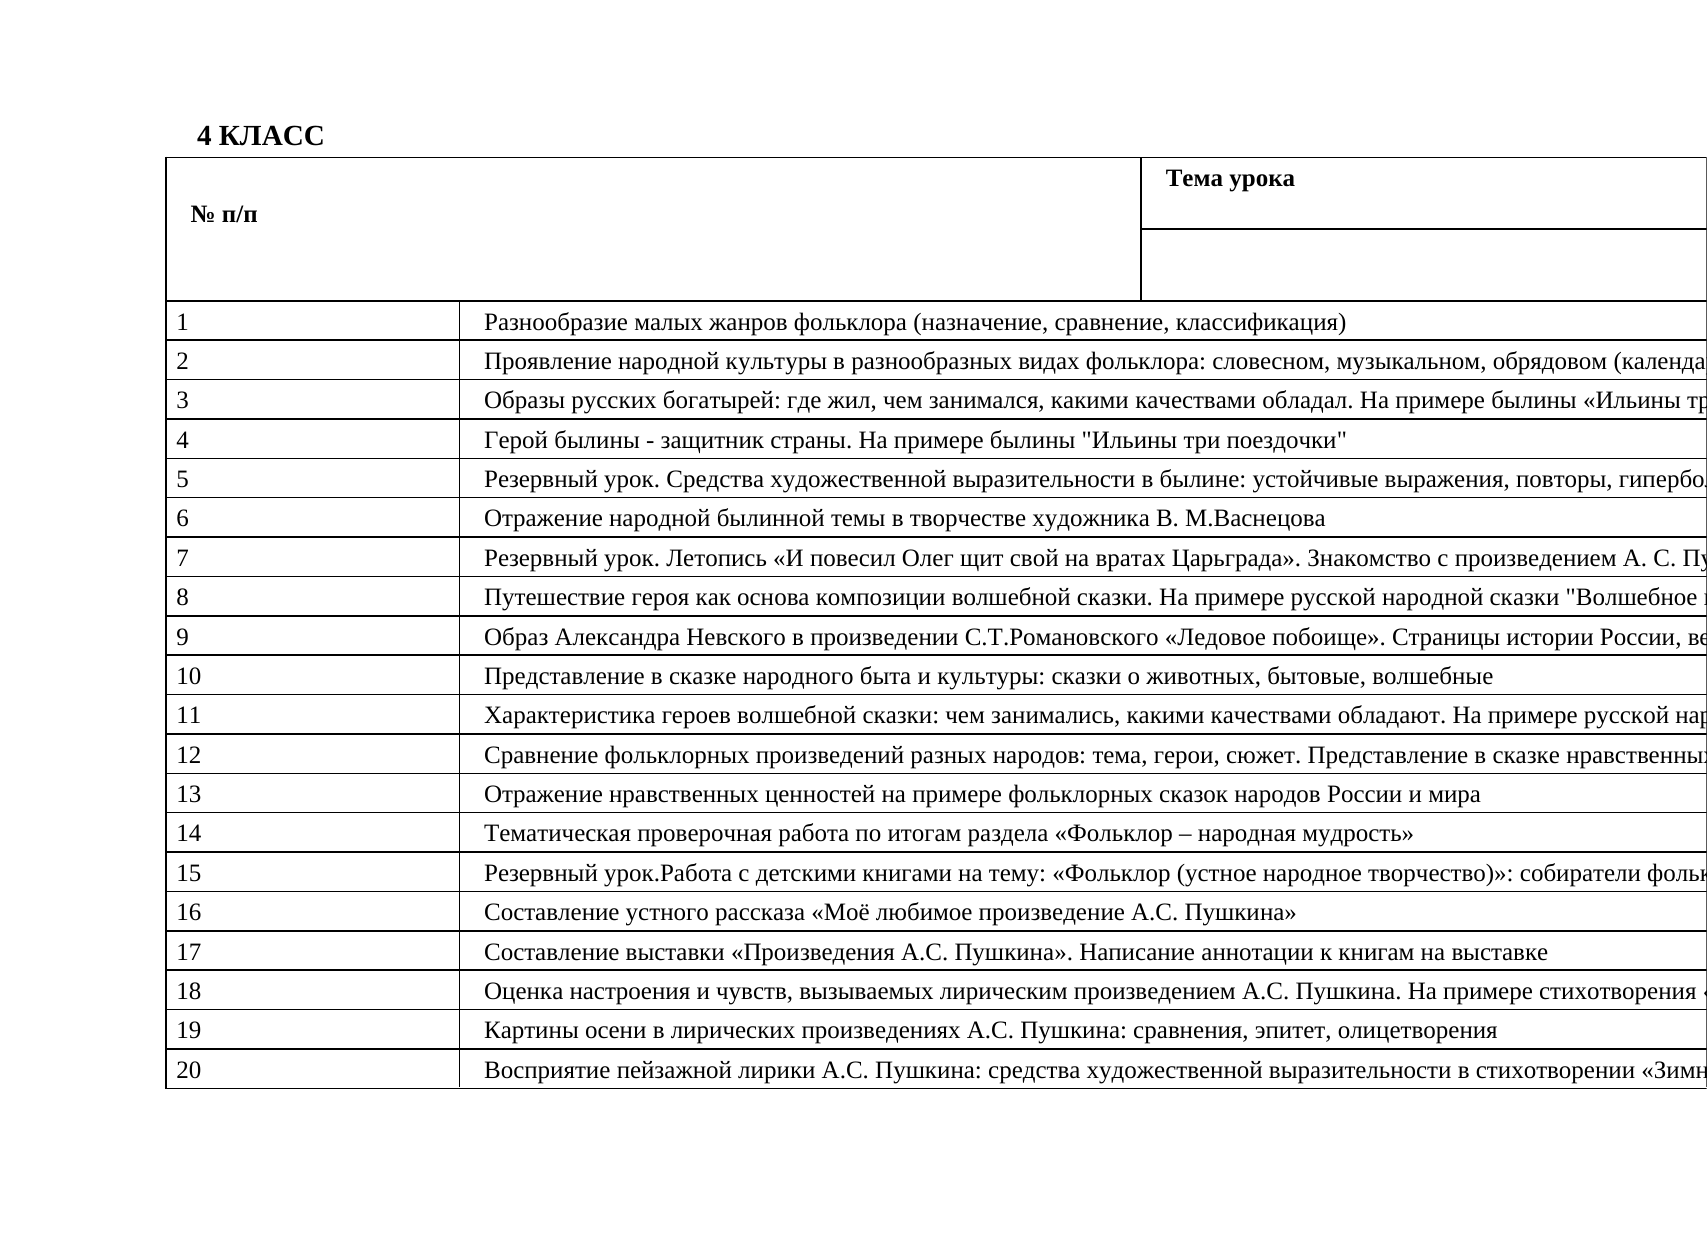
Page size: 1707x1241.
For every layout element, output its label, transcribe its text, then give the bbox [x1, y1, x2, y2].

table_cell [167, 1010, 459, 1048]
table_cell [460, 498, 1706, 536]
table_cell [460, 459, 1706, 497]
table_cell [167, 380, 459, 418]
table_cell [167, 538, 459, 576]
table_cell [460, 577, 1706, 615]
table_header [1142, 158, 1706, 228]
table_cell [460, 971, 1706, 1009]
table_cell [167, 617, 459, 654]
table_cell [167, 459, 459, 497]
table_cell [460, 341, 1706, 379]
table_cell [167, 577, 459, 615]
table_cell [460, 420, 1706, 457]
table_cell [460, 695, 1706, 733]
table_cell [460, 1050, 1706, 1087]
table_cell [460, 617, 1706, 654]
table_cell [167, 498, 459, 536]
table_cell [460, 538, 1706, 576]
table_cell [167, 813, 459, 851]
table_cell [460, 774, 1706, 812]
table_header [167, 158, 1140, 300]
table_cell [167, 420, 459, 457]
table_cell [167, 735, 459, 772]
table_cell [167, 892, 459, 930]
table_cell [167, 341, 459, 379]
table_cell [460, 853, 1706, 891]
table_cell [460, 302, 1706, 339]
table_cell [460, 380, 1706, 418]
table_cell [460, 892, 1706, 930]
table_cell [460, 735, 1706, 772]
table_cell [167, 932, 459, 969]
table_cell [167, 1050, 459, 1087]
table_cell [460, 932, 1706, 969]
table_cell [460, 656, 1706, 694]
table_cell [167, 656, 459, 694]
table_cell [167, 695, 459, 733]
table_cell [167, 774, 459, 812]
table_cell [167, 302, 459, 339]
text 4 КЛАСС [189, 118, 1618, 152]
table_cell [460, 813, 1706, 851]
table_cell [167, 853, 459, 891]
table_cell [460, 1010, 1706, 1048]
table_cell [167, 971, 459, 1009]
